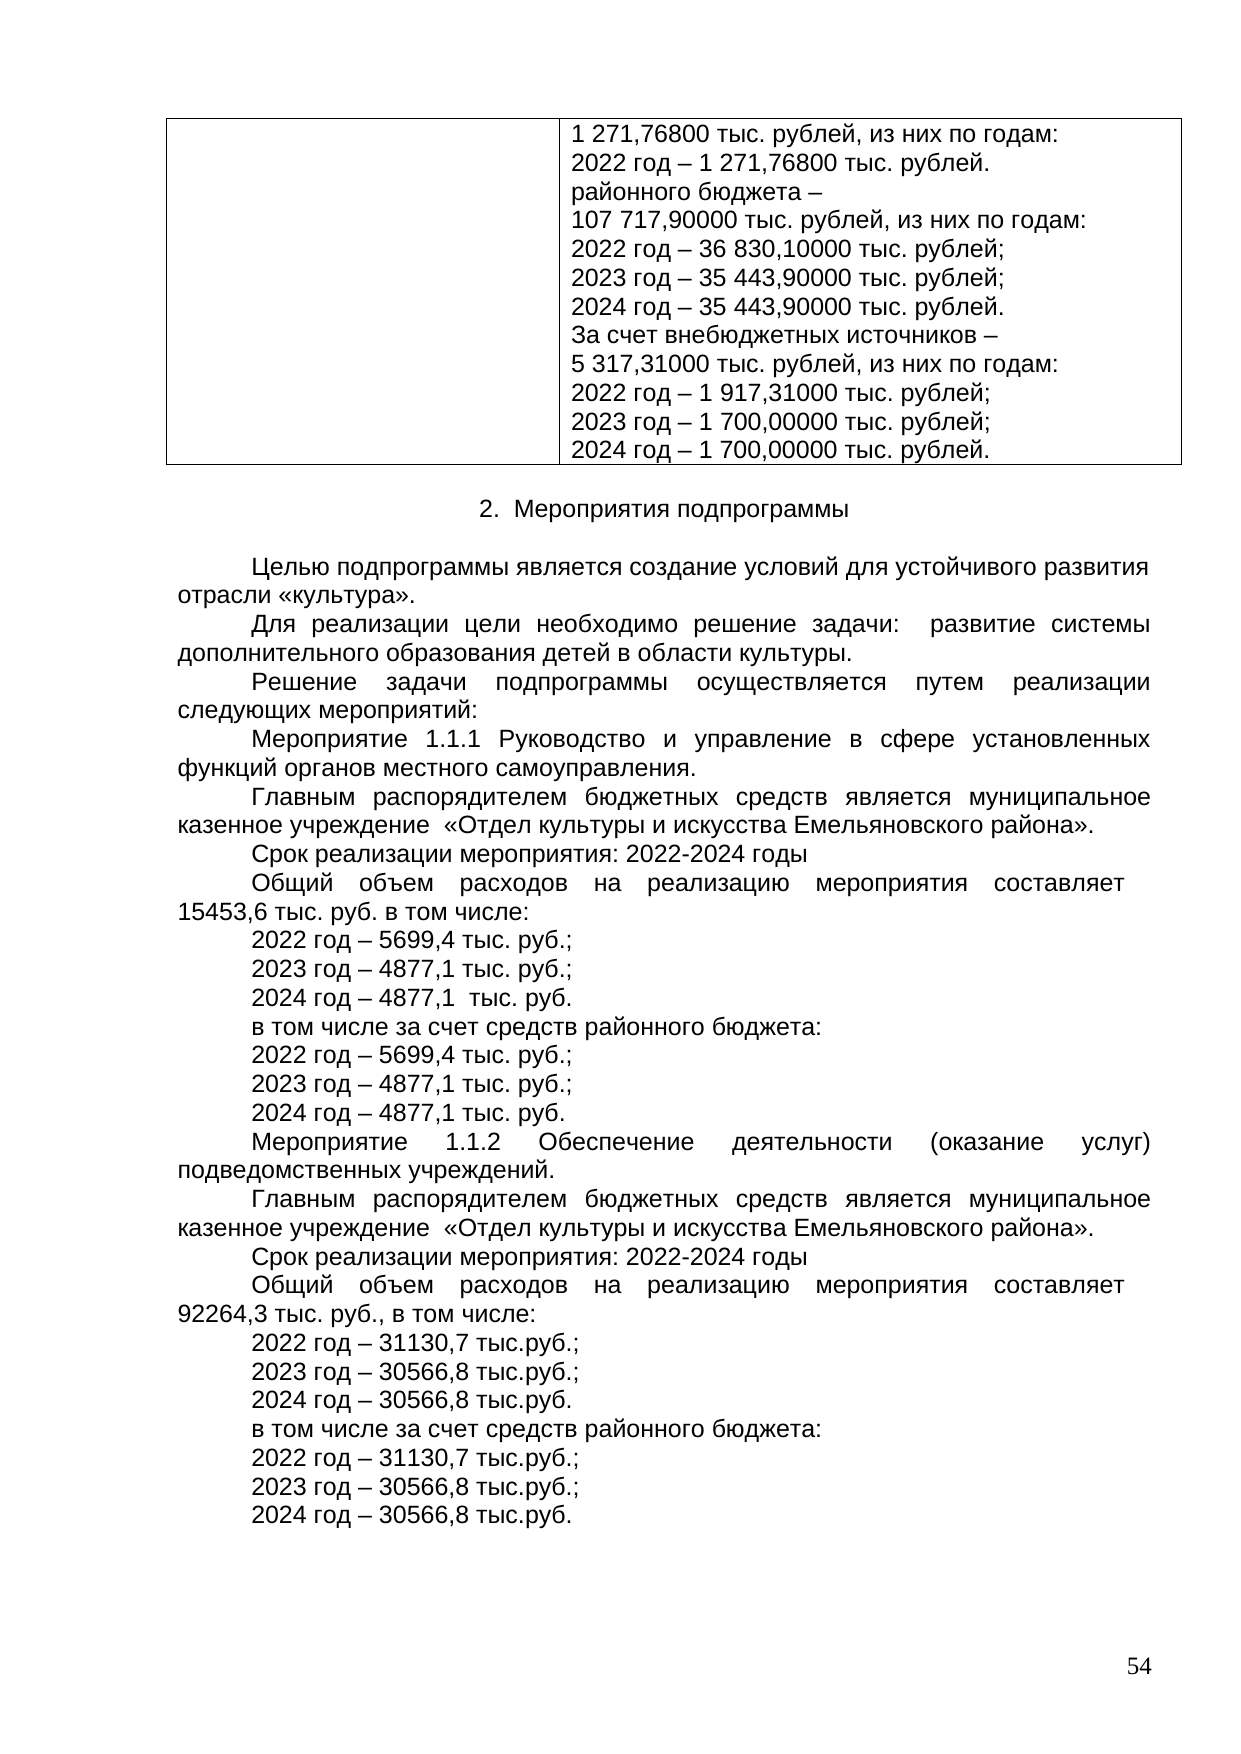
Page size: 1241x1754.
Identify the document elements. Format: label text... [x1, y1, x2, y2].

text 2. Мероприятия подпрограммы [177, 494, 1152, 523]
text Срок реализации мероприятия: 2022-2024 годы [177, 1241, 1152, 1270]
title Целью подпрограммы является создание условий для устойчивого развития отрасли «культура». [177, 551, 1152, 609]
text 2023 год – 30566,8 тыс.руб.; [177, 1471, 1152, 1500]
text 2023 год – 4877,1 тыс. руб.; [177, 954, 1152, 983]
text Мероприятие 1.1.1 Руководство и управление в сфере установленных функций органов местного самоуправления. [177, 724, 1152, 781]
text Главным распорядителем бюджетных средств является муниципальное казенное учреждение «Отдел культуры и искусства Емельяновского района». [177, 781, 1152, 839]
title Решение задачи подпрограммы осуществляется путем реализации следующих мероприятий: [177, 666, 1152, 724]
text Главным распорядителем бюджетных средств является муниципальное казенное учреждение «Отдел культуры и искусства Емельяновского района». [177, 1184, 1152, 1241]
text 2022 год – 31130,7 тыс.руб.; [177, 1443, 1152, 1471]
text 2022 год – 5699,4 тыс. руб.; [177, 925, 1152, 954]
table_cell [167, 119, 559, 464]
text 2023 год – 30566,8 тыс.руб.; [177, 1356, 1152, 1385]
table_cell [560, 119, 1181, 464]
text 2024 год – 4877,1 тыс. руб. [177, 1098, 1152, 1126]
text Срок реализации мероприятия: 2022-2024 годы [177, 839, 1152, 868]
text Общий объем расходов на реализацию мероприятия составляет 15453,6 тыс. руб. в том числе: [177, 868, 1152, 925]
text 2023 год – 4877,1 тыс. руб.; [177, 1069, 1152, 1098]
text Общий объем расходов на реализацию мероприятия составляет 92264,3 тыс. руб., в том числе: [177, 1270, 1152, 1328]
text 2022 год – 5699,4 тыс. руб.; [177, 1040, 1152, 1069]
text Мероприятие 1.1.2 Обеспечение деятельности (оказание услуг) подведомственных учреждений. [177, 1126, 1152, 1184]
text 2024 год – 4877,1 тыс. руб. [177, 983, 1152, 1011]
title Для реализации цели необходимо решение задачи: развитие системы дополнительного образования детей в области культуры. [177, 609, 1152, 666]
text в том числе за счет средств районного бюджета: [177, 1011, 1152, 1040]
text 2024 год – 30566,8 тыс.руб. [177, 1500, 1152, 1529]
text в том числе за счет средств районного бюджета: [177, 1414, 1152, 1443]
text 2022 год – 31130,7 тыс.руб.; [177, 1328, 1152, 1356]
text 2024 год – 30566,8 тыс.руб. [177, 1385, 1152, 1414]
